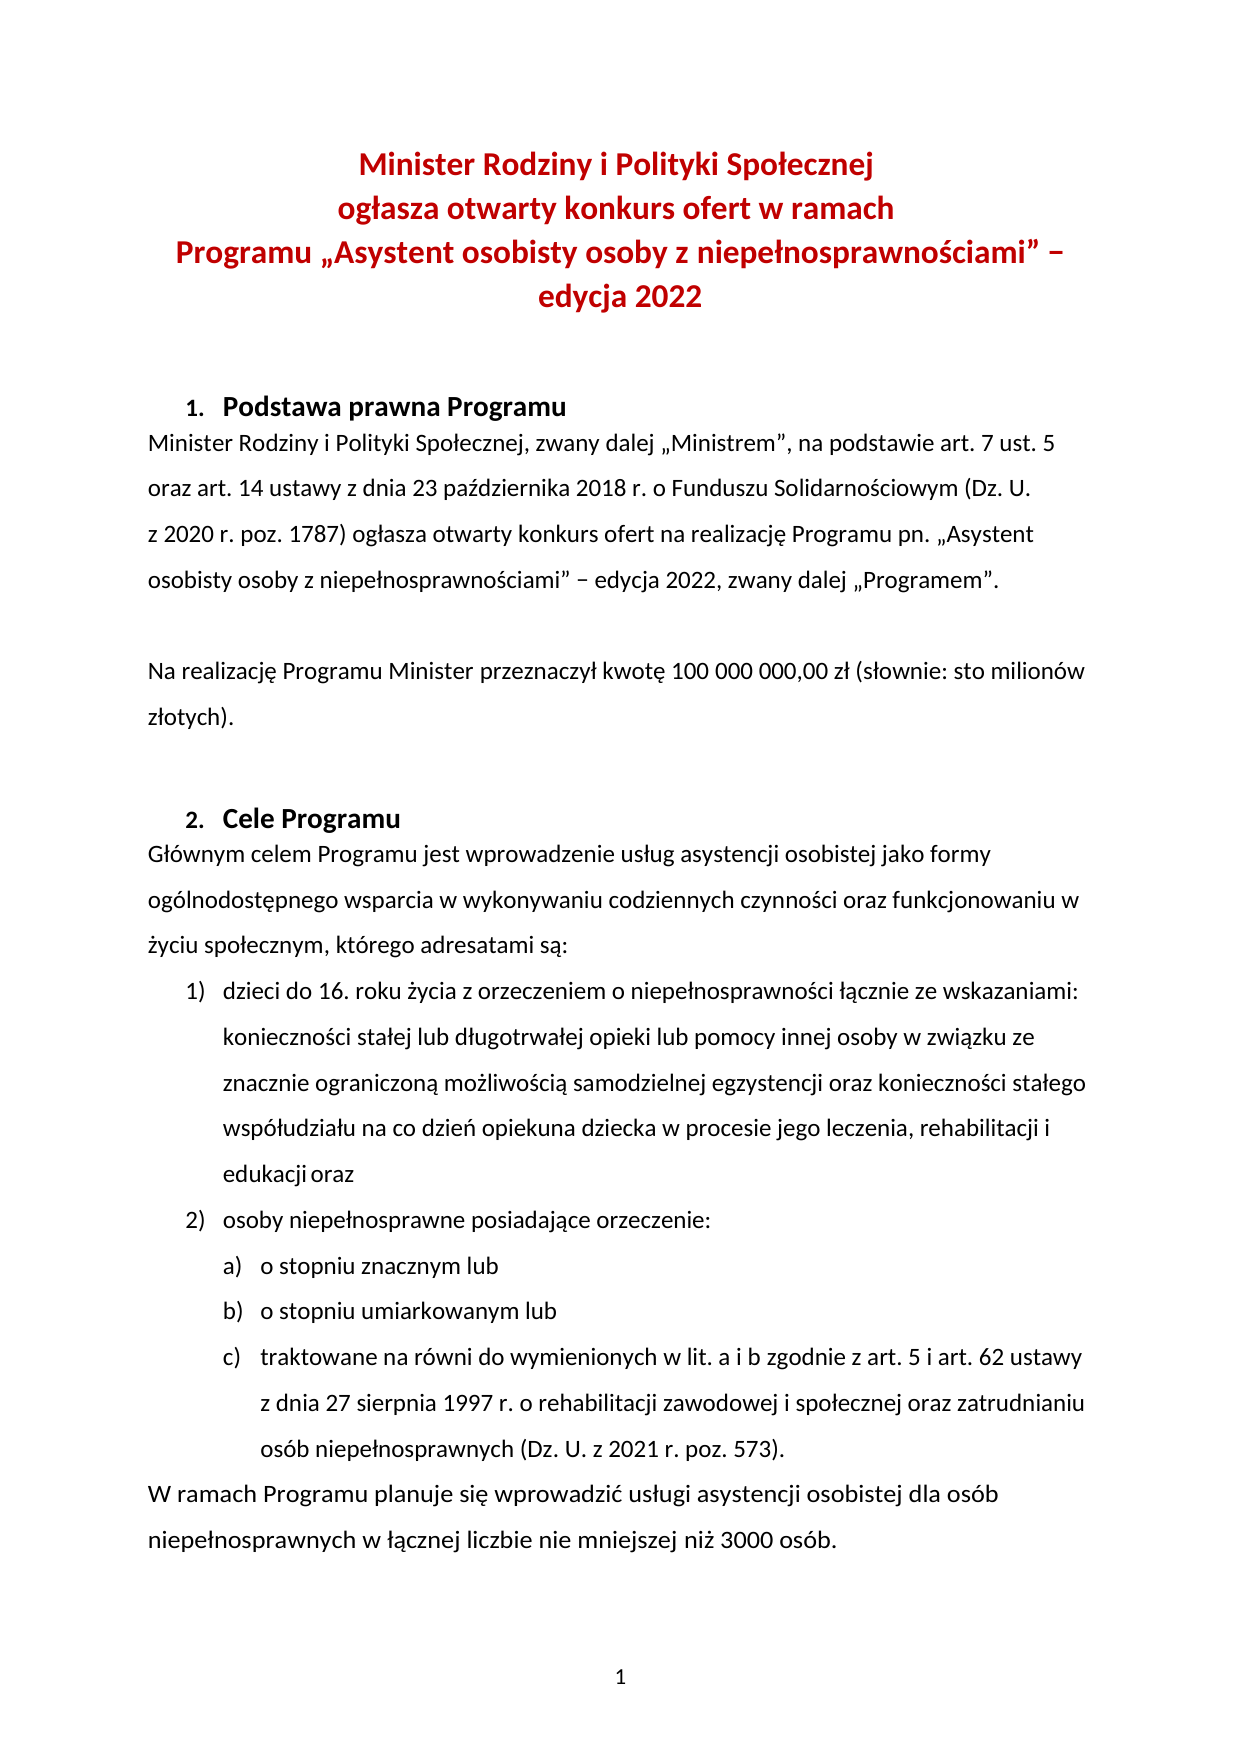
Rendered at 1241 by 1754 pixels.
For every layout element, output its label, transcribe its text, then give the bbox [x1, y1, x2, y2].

subtitle Cele Programu [185, 800, 1092, 835]
text Głównym celem Programu jest wprowadzenie usług asystencji osobistej jako formy ogólnodostępnego wsparcia w wykonywaniu codziennych czynności oraz funkcjonowaniu w życiu społecznym, którego adresatami są: [148, 838, 1093, 960]
text Na realizację Programu Minister przeznaczył kwotę 100 000 000,00 zł (słownie: sto milionów złotych). [148, 655, 1092, 732]
subtitle Podstawa prawna Programu [185, 388, 1092, 424]
subtitle Minister Rodziny i Polityki Społecznej ogłasza otwarty konkurs ofert w ramach Programu „Asystent osobisty osoby z niepełnosprawnościami” − edycja 2022 [148, 143, 1092, 316]
text Minister Rodziny i Polityki Społecznej, zwany dalej „Ministrem”, na podstawie art. 7 ust. 5 oraz art. 14 ustawy z dnia 23 października 2018 r. o Funduszu Solidarnościowym (Dz. U. z 2020 r. poz. 1787) ogłasza otwarty konkurs ofert na realizację Programu pn. „Asystent osobisty osoby z niepełnosprawnościami” − edycja 2022, zwany dalej „Programem”. [148, 427, 1093, 594]
list traktowane na równi do wymienionych w lit. a i b zgodnie z art. 5 i art. 62 ustawy z dnia 27 sierpnia 1997 r. o rehabilitacji zawodowej i społecznej oraz zatrudnianiu osób niepełnosprawnych (Dz. U. z 2021 r. poz. 573). [223, 1341, 1092, 1463]
list o stopniu znacznym lub [223, 1250, 1092, 1280]
list osoby niepełnosprawne posiadające orzeczenie: [185, 1204, 1092, 1234]
text W ramach Programu planuje się wprowadzić usługi asystencji osobistej dla osób niepełnosprawnych w łącznej liczbie nie mniejszej niż 3000 osób. [148, 1478, 1092, 1555]
list dzieci do 16. roku życia z orzeczeniem o niepełnosprawności łącznie ze wskazaniami: konieczności stałej lub długotrwałej opieki lub pomocy innej osoby w związku ze znacznie ograniczoną możliwością samodzielnej egzystencji oraz konieczności stałego współudziału na co dzień opiekuna dziecka w procesie jego leczenia, rehabilitacji i edukacji oraz [185, 975, 1093, 1189]
list o stopniu umiarkowanym lub [223, 1296, 1092, 1326]
